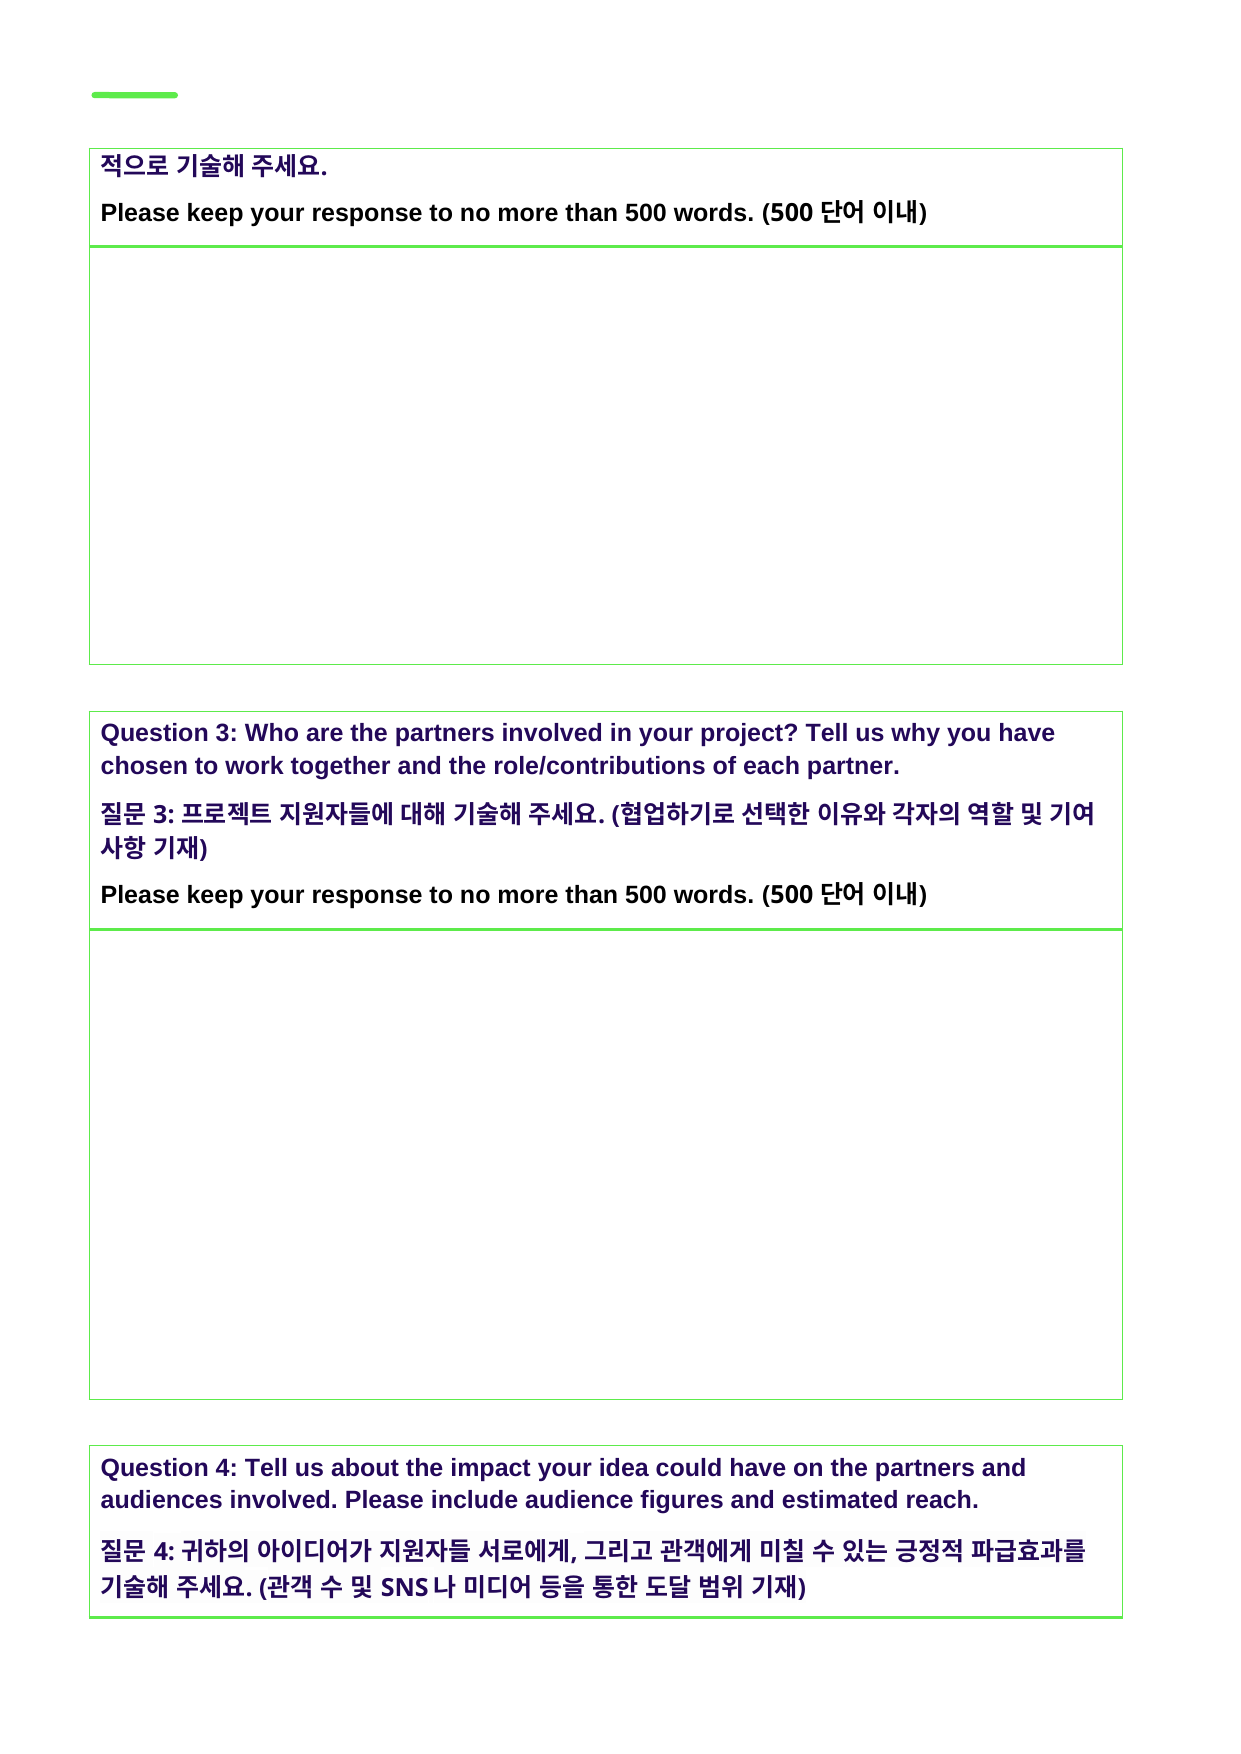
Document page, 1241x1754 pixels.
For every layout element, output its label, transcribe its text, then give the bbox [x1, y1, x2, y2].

table_cell [90, 248, 1122, 664]
table_cell [90, 931, 1122, 1399]
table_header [90, 1446, 1122, 1616]
table_header Question 3: Who are the partners involved in your project? Tell us why you have chosen to work together and the role/contributions of each partner. 질문 3: 프로젝트 지원자들에 대해 기술해 주세요. (협업하기로 선택한 이유와 각자의 역할 및 기여 사항 기재) Please keep your response to no more than 500 words. (500 단어 이내) [90, 712, 1122, 928]
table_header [90, 149, 1122, 245]
